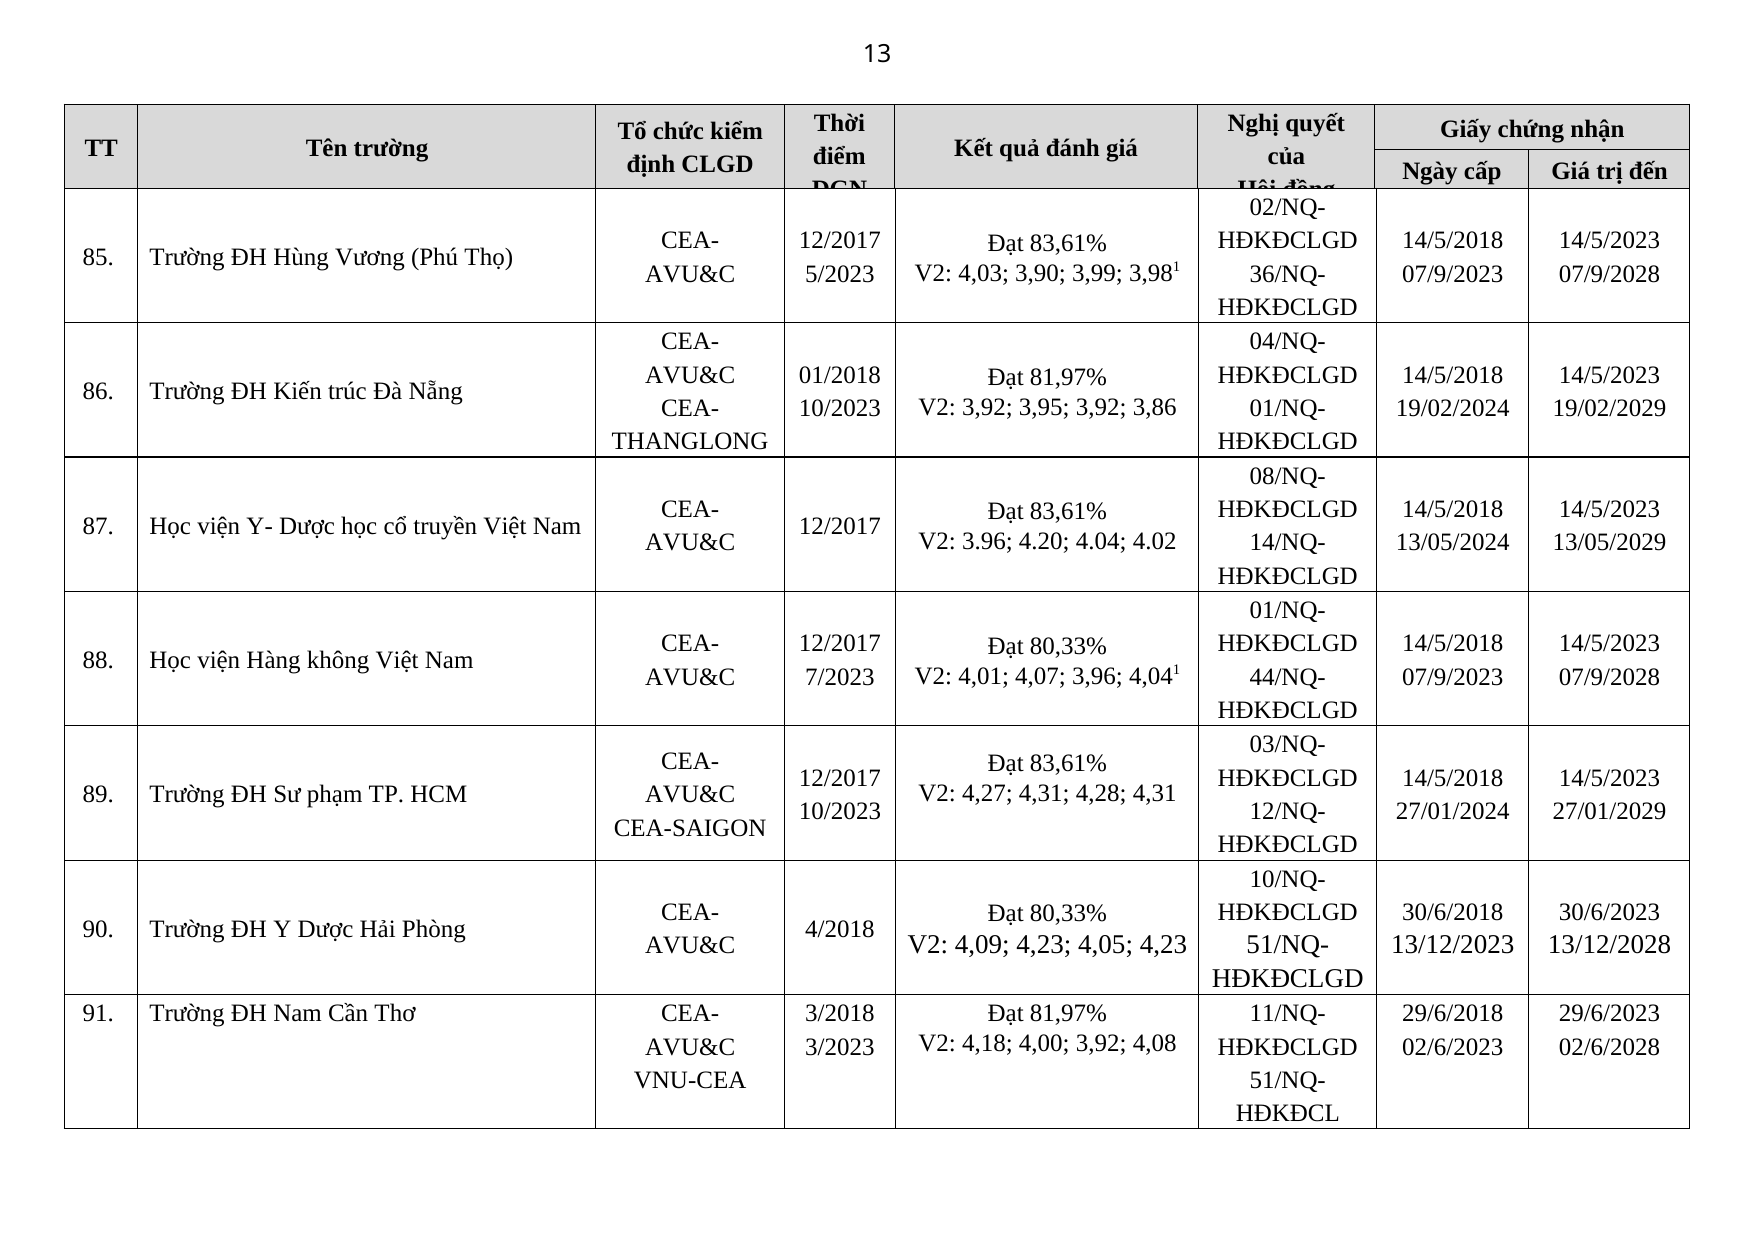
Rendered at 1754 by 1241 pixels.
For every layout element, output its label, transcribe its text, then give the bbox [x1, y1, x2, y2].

table_cell Giá trị đến [1529, 150, 1689, 188]
table_cell 03/NQ-HĐKĐCLGD 12/NQ-HĐKĐCLGD [1199, 726, 1376, 859]
table_header Giấy chứng nhận [1375, 105, 1689, 149]
table_cell 14/5/2018 27/01/2024 [1377, 726, 1528, 859]
table_cell 11/NQ-HĐKĐCLGD 51/NQ-HĐKĐCL [1199, 995, 1376, 1128]
table_cell CEA- AVU&C [596, 458, 784, 591]
table_cell Đạt 81,97% V2: 3,92; 3,95; 3,92; 3,86 [896, 323, 1198, 456]
table_cell 01/2018 10/2023 [785, 323, 895, 456]
table_cell Trường ĐH Hùng Vương (Phú Thọ) [138, 189, 595, 322]
table_cell Đạt 80,33% V2: 4,01; 4,07; 3,96; 4,041 [896, 592, 1198, 725]
table_cell 12/2017 [785, 458, 895, 591]
table_cell 14/5/2023 13/05/2029 [1529, 458, 1689, 591]
table_cell Trường ĐH Kiến trúc Đà Nẵng [138, 323, 595, 456]
table_cell [65, 458, 137, 591]
table_cell Đạt 83,61% V2: 4,03; 3,90; 3,99; 3,981 [896, 189, 1198, 322]
table_cell Đạt 80,33% V2: 4,09; 4,23; 4,05; 4,23 [896, 861, 1198, 994]
table_cell 30/6/2018 13/12/2023 [1377, 861, 1528, 994]
table_cell 12/2017 7/2023 [785, 592, 895, 725]
table_cell CEA- AVU&C [596, 861, 784, 994]
table_header Kết quả đánh giá [895, 105, 1197, 188]
table_cell [65, 995, 137, 1128]
table_cell [65, 323, 137, 456]
table_cell 14/5/2018 07/9/2023 [1377, 592, 1528, 725]
table_cell 3/2018 3/2023 [785, 995, 895, 1128]
table_cell 30/6/2023 13/12/2028 [1529, 861, 1689, 994]
table_cell Đạt 81,97% V2: 4,18; 4,00; 3,92; 4,08 [896, 995, 1198, 1128]
table_header Tên trường [138, 105, 595, 188]
table_cell 14/5/2023 27/01/2029 [1529, 726, 1689, 859]
table_cell CEA- AVU&C CEA-THANGLONG [596, 323, 784, 456]
table_cell 04/NQ-HĐKĐCLGD 01/NQ-HĐKĐCLGD [1199, 323, 1376, 456]
table_cell 14/5/2023 07/9/2028 [1529, 189, 1689, 322]
table_cell 14/5/2018 19/02/2024 [1377, 323, 1528, 456]
table_cell Đạt 83,61% V2: 4,27; 4,31; 4,28; 4,31 [896, 726, 1198, 859]
table_cell 29/6/2018 02/6/2023 [1377, 995, 1528, 1128]
table_cell Trường ĐH Sư phạm TP. HCM [138, 726, 595, 859]
table_cell 14/5/2023 19/02/2029 [1529, 323, 1689, 456]
table_cell 29/6/2023 02/6/2028 [1529, 995, 1689, 1128]
table_cell 14/5/2018 13/05/2024 [1377, 458, 1528, 591]
table_header TT [65, 105, 137, 188]
table_cell [65, 189, 137, 322]
table_cell 08/NQ-HĐKĐCLGD 14/NQ-HĐKĐCLGD [1199, 458, 1376, 591]
table_cell CEA- AVU&C VNU-CEA [596, 995, 784, 1128]
table_cell Học viện Y- Dược học cổ truyền Việt Nam [138, 458, 595, 591]
table_cell 01/NQ-HĐKĐCLGD 44/NQ-HĐKĐCLGD [1199, 592, 1376, 725]
table_cell 10/NQ-HĐKĐCLGD 51/NQ-HĐKĐCLGD [1199, 861, 1376, 994]
table_cell CEA- AVU&C [596, 592, 784, 725]
table_cell [65, 726, 137, 859]
table_cell Trường ĐH Nam Cần Thơ [138, 995, 595, 1128]
table_header Nghị quyết của Hội đồng KĐCLGD [1198, 105, 1374, 188]
table_cell 4/2018 [785, 861, 895, 994]
table_cell [65, 592, 137, 725]
table_header Thời điểm ĐGN [785, 105, 894, 188]
table_cell 14/5/2023 07/9/2028 [1529, 592, 1689, 725]
table_cell Ngày cấp [1375, 150, 1528, 188]
table_cell Đạt 83,61% V2: 3.96; 4.20; 4.04; 4.02 [896, 458, 1198, 591]
table_cell CEA- AVU&C [596, 189, 784, 322]
table_cell CEA- AVU&C CEA-SAIGON [596, 726, 784, 859]
table_cell 12/2017 10/2023 [785, 726, 895, 859]
table_cell 12/2017 5/2023 [785, 189, 895, 322]
table_header Tổ chức kiểm định CLGD [596, 105, 784, 188]
table_cell Trường ĐH Y Dược Hải Phòng [138, 861, 595, 994]
table_cell 02/NQ-HĐKĐCLGD 36/NQ-HĐKĐCLGD [1199, 189, 1376, 322]
table_cell [65, 861, 137, 994]
table_cell Học viện Hàng không Việt Nam [138, 592, 595, 725]
table_cell 14/5/2018 07/9/2023 [1377, 189, 1528, 322]
